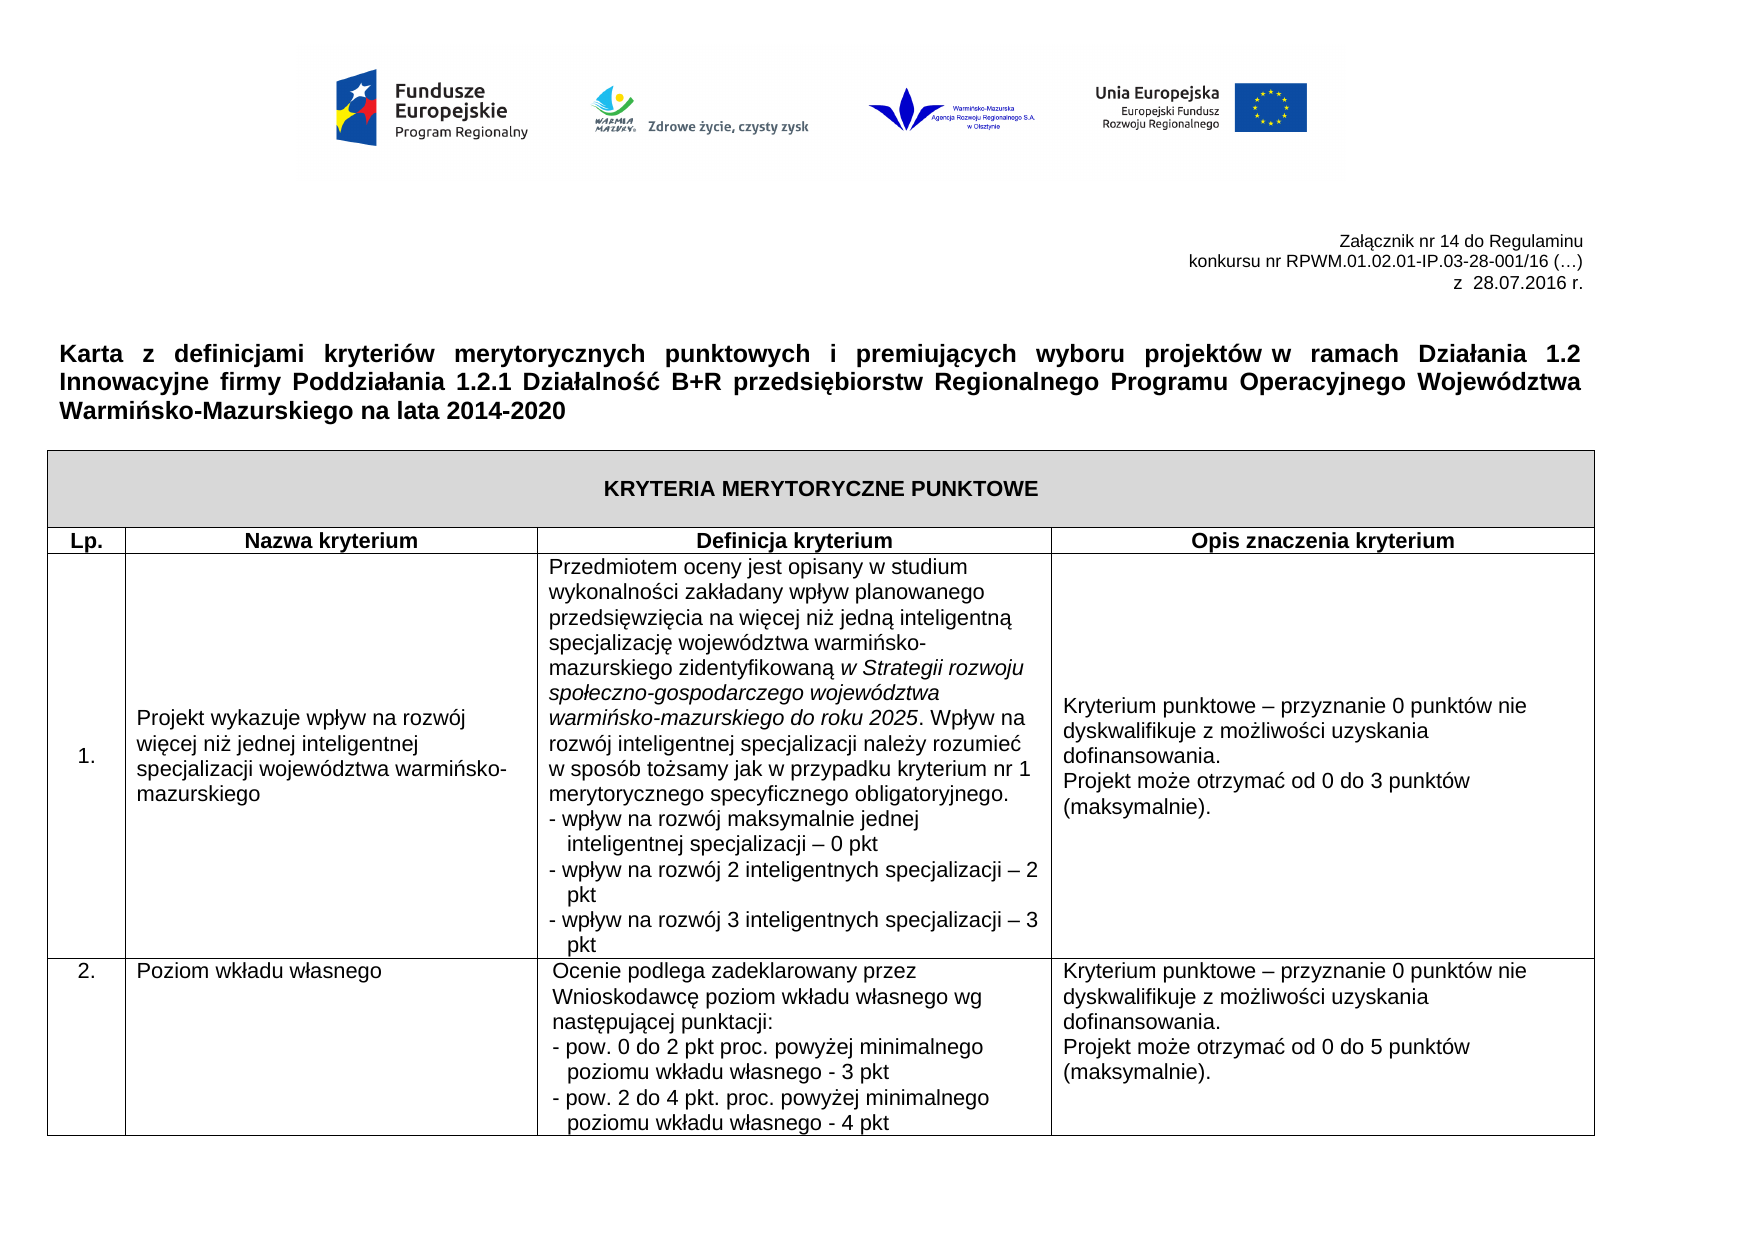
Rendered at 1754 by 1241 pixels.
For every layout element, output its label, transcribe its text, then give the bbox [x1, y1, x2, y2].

table_cell Poziom wkładu własnego [126, 959, 537, 1135]
picture [296, 44, 1347, 181]
table_cell Opis znaczenia kryterium [1052, 528, 1594, 553]
table_cell Projekt wykazuje wpływ na rozwój więcej niż jednej inteligentnej specjalizacji województwa warmińsko-mazurskiego [126, 554, 537, 957]
table_cell 1. [48, 554, 125, 957]
table_cell Lp. [48, 528, 125, 553]
table_cell Definicja kryterium [538, 528, 1051, 553]
table_cell 2. [48, 959, 125, 1135]
text konkursu nr RPWM.01.02.01-IP.03-28-001/16 (…) [59, 251, 1583, 271]
table_cell Nazwa kryterium [126, 528, 537, 553]
text Karta z definicjami kryteriów merytorycznych punktowych i premiujących wyboru projektów w ramach Działania 1.2 Innowacyjne firmy Poddziałania 1.2.1 Działalność B+R przedsiębiorstw Regionalnego Programu Operacyjnego Województwa Warmińsko-Mazurskiego na lata 2014-2020 [59, 339, 1583, 425]
table_cell Przedmiotem oceny jest opisany w studium wykonalności zakładany wpływ planowanego przedsięwzięcia na więcej niż jedną inteligentną specjalizację województwa warmińsko-mazurskiego zidentyfikowaną w Strategii rozwoju społeczno-gospodarczego województwa warmińsko-mazurskiego do roku 2025. Wpływ na rozwój inteligentnej specjalizacji należy rozumieć w sposób tożsamy jak w przypadku kryterium nr 1 merytorycznego specyficznego obligatoryjnego. - wpływ na rozwój maksymalnie jednej inteligentnej specjalizacji – 0 pkt - wpływ na rozwój 2 inteligentnych specjalizacji – 2 pkt - wpływ na rozwój 3 inteligentnych specjalizacji – 3 pkt [538, 554, 1051, 957]
text z 28.07.2016 r. [59, 271, 1583, 293]
text Załącznik nr 14 do Regulaminu [59, 231, 1583, 251]
table_header KRYTERIA MERYTORYCZNE PUNKTOWE [48, 451, 1594, 527]
table_cell Kryterium punktowe – przyznanie 0 punktów nie dyskwalifikuje z możliwości uzyskania dofinansowania. Projekt może otrzymać od 0 do 3 punktów (maksymalnie). [1052, 554, 1594, 957]
